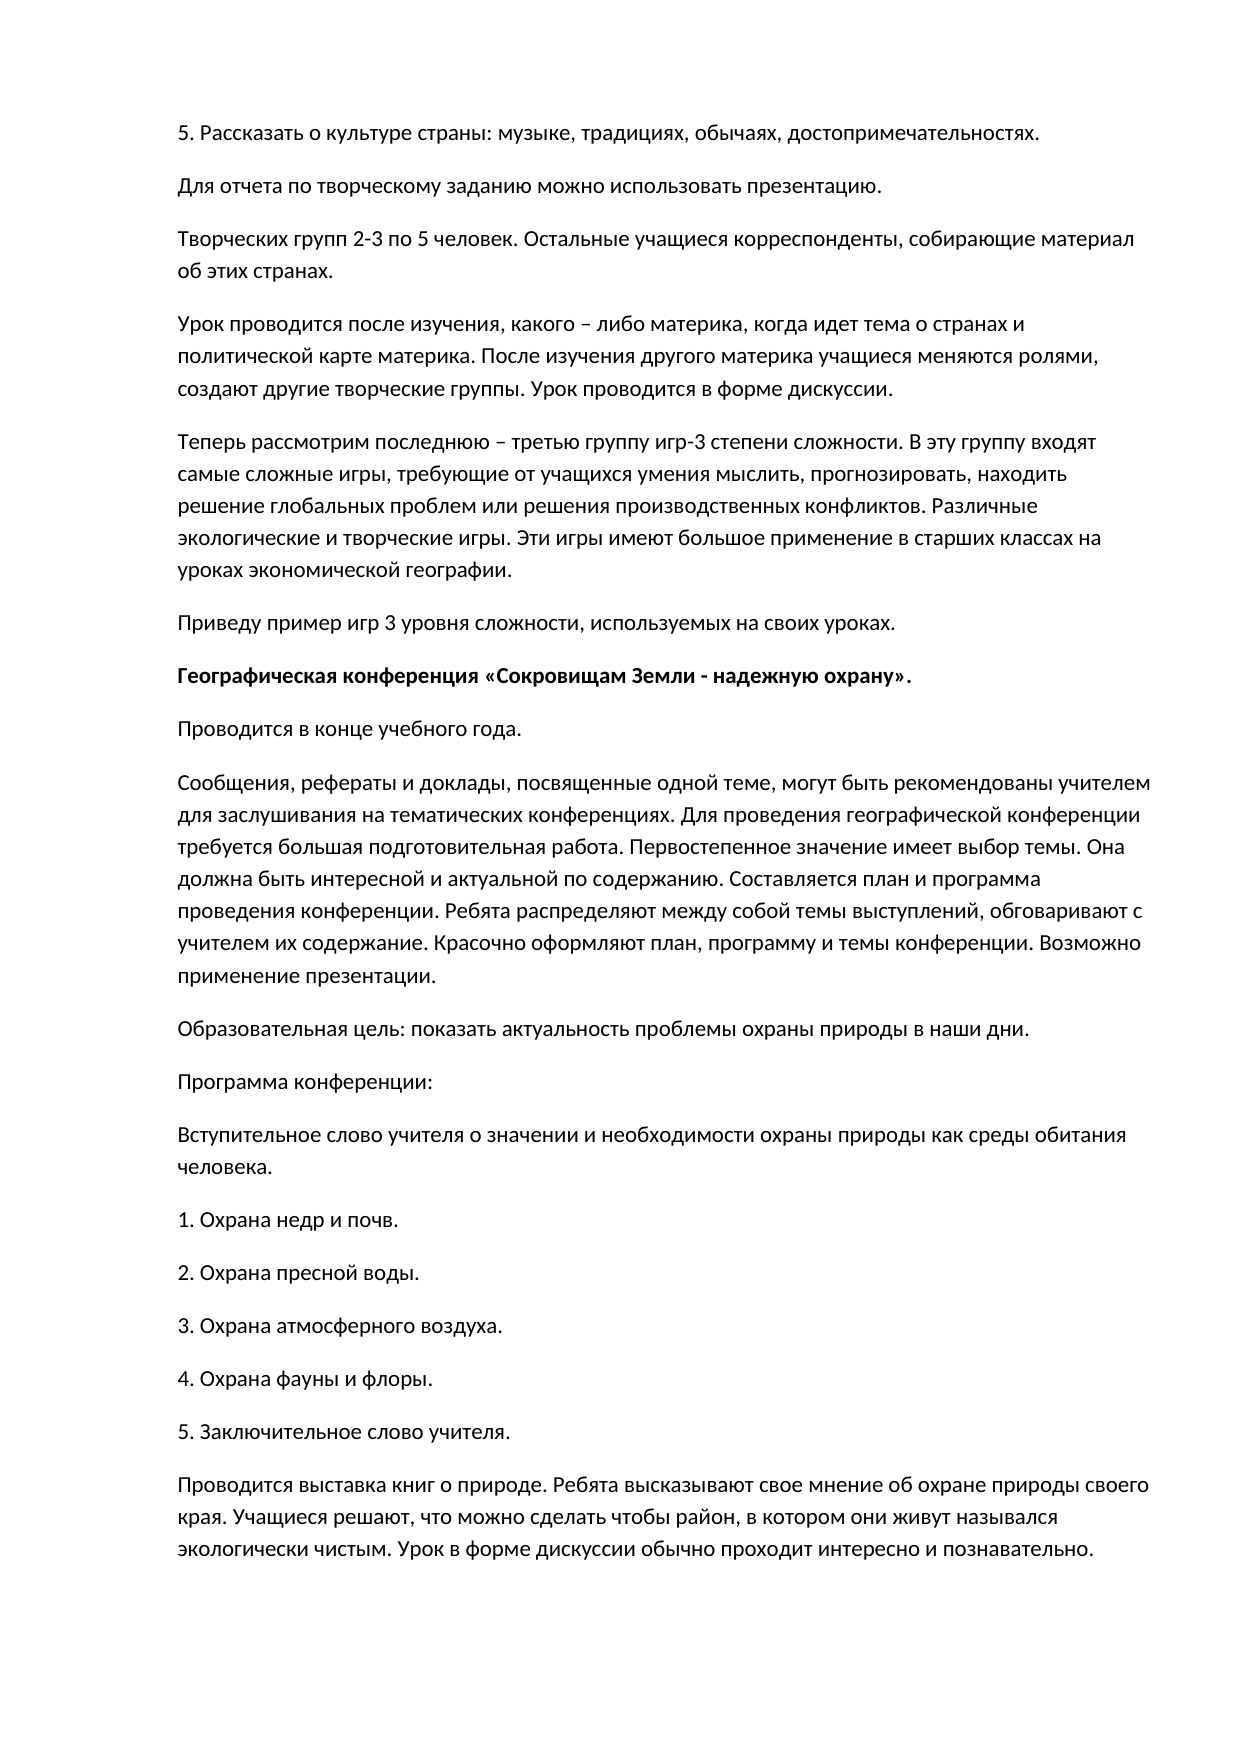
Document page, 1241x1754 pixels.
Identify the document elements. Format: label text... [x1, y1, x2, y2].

text Сообщения, рефераты и доклады, посвященные одной теме, могут быть рекомендованы учителем для заслушивания на тематических конференциях. Для проведения географической конференции требуется большая подготовительная работа. Первостепенное значение имеет выбор темы. Она должна быть интересной и актуальной по содержанию. Составляется план и программа проведения конференции. Ребята распределяют между собой темы выступлений, обговаривают с учителем их содержание. Красочно оформляют план, программу и темы конференции. Возможно применение презентации. [177, 768, 1152, 989]
text Творческих групп 2-3 по 5 человек. Остальные учащиеся корреспонденты, собирающие материал об этих странах. [177, 224, 1152, 284]
text Образовательная цель: показать актуальность проблемы охраны природы в наши дни. [177, 1014, 1152, 1042]
text 4. Охрана фауны и флоры. [177, 1364, 1152, 1392]
text Географическая конференция «Сокровищам Земли - надежную охрану». [177, 662, 1152, 689]
text 1. Охрана недр и почв. [177, 1205, 1152, 1233]
text Программа конференции: [177, 1067, 1152, 1095]
text 3. Охрана атмосферного воздуха. [177, 1311, 1152, 1339]
text Проводится выставка книг о природе. Ребята высказывают свое мнение об охране природы своего края. Учащиеся решают, что можно сделать чтобы район, в котором они живут назывался экологически чистым. Урок в форме дискуссии обычно проходит интересно и познавательно. [177, 1470, 1152, 1562]
text 5. Заключительное слово учителя. [177, 1417, 1152, 1445]
text 5. Рассказать о культуре страны: музыке, традициях, обычаях, достопримечательностях. [177, 118, 1152, 146]
text Урок проводится после изучения, какого – либо материка, когда идет тема о странах и политической карте материка. После изучения другого материка учащиеся меняются ролями, создают другие творческие группы. Урок проводится в форме дискуссии. [177, 309, 1152, 402]
text Вступительное слово учителя о значении и необходимости охраны природы как среды обитания человека. [177, 1120, 1152, 1180]
text Теперь рассмотрим последнюю – третью группу игр-3 степени сложности. В эту группу входят самые сложные игры, требующие от учащихся умения мыслить, прогнозировать, находить решение глобальных проблем или решения производственных конфликтов. Различные экологические и творческие игры. Эти игры имеют большое применение в старших классах на уроках экономической географии. [177, 427, 1152, 583]
text 2. Охрана пресной воды. [177, 1258, 1152, 1286]
text Проводится в конце учебного года. [177, 714, 1152, 743]
text Для отчета по творческому заданию можно использовать презентацию. [177, 171, 1152, 199]
text Приведу пример игр 3 уровня сложности, используемых на своих уроках. [177, 608, 1152, 637]
